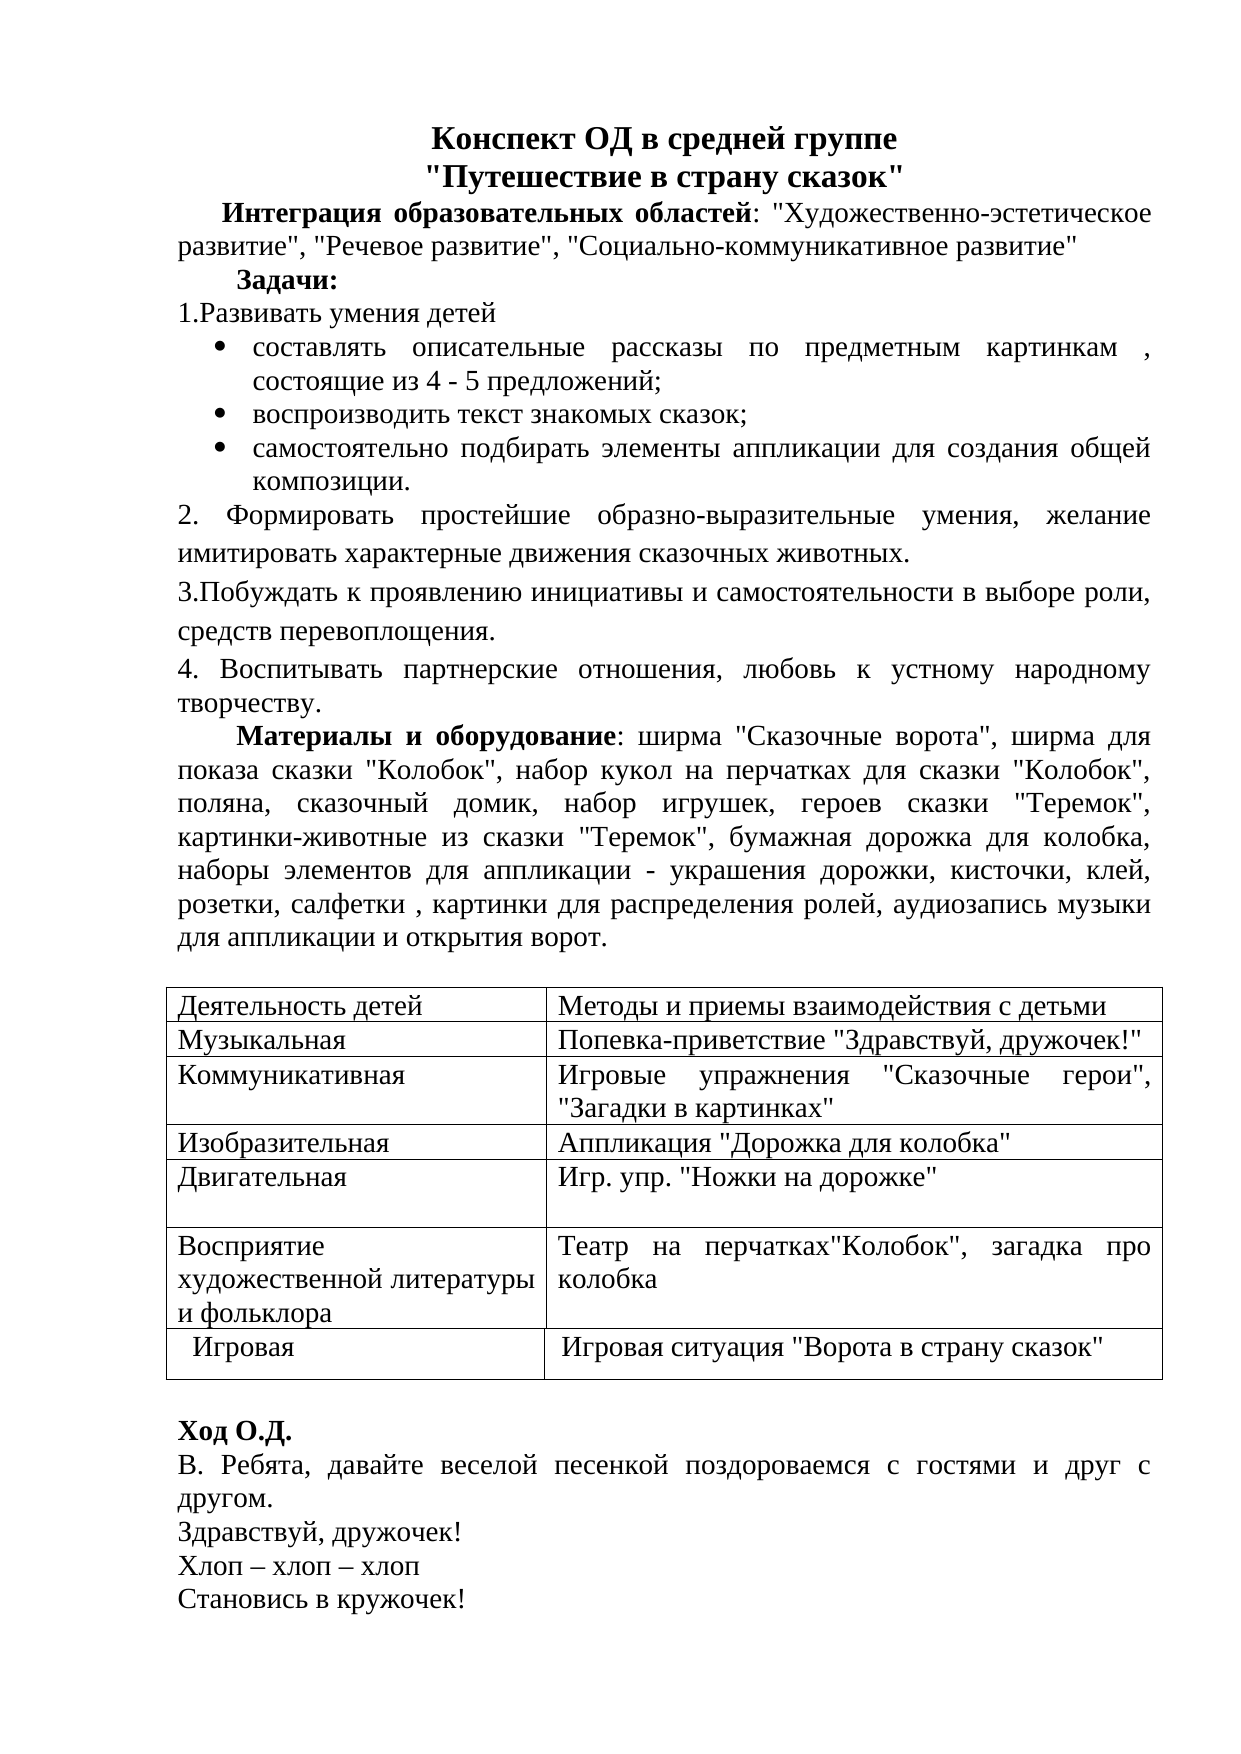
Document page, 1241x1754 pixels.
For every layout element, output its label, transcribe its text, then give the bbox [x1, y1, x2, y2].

table_cell Игровая ситуация "Ворота в страну сказок" [545, 1329, 1162, 1379]
text 1.Развивать умения детей [177, 295, 1152, 329]
text Хлоп – хлоп – хлоп [177, 1548, 1152, 1581]
table_cell Театр на перчатках"Колобок", загадка про колобка [547, 1228, 1162, 1328]
table_cell Игровые упражнения "Сказочные герои", "Загадки в картинках" [547, 1057, 1162, 1124]
text Материалы и оборудование: ширма "Сказочные ворота", ширма для показа сказки "Колобок", набор кукол на перчатках для сказки "Колобок", поляна, сказочный домик, набор игрушек, героев сказки "Теремок", картинки-животные из сказки "Теремок", бумажная дорожка для колобка, наборы элементов для аппликации - украшения дорожки, кисточки, клей, розетки, салфетки , картинки для распределения ролей, аудиозапись музыки для аппликации и открытия ворот. [177, 718, 1152, 953]
text Интеграция образовательных областей: "Художественно-эстетическое развитие", "Речевое развитие", "Социально-коммуникативное развитие" [177, 195, 1152, 262]
table_header Деятельность детей [167, 988, 546, 1021]
list составлять описательные рассказы по предметным картинкам , состоящие из 4 - 5 предложений; [215, 329, 1152, 396]
text Задачи: [177, 262, 1152, 295]
table_cell Аппликация "Дорожка для колобка" [547, 1125, 1162, 1158]
text Становись в кружочек! [177, 1581, 1152, 1615]
table_cell Игр. упр. "Ножки на дорожке" [547, 1160, 1162, 1227]
table_header Методы и приемы взаимодействия с детьми [547, 988, 1162, 1021]
text 2. Формировать простейшие образно-выразительные умения, желание имитировать характерные движения сказочных животных. [177, 497, 1152, 569]
table_cell Восприятие художественной литературы и фольклора [167, 1228, 546, 1328]
table_cell Попевка-приветствие "Здравствуй, дружочек!" [547, 1022, 1162, 1056]
text Здравствуй, дружочек! [177, 1514, 1152, 1548]
table_cell Двигательная [167, 1160, 546, 1227]
table_cell Изобразительная [167, 1125, 546, 1158]
text Ход О.Д. [177, 1413, 1152, 1447]
table_cell Игровая [167, 1329, 544, 1379]
text В. Ребята, давайте веселой песенкой поздороваемся с гостями и друг с другом. [177, 1447, 1152, 1514]
table_cell Коммуникативная [167, 1057, 546, 1124]
text 4. Воспитывать партнерские отношения, любовь к устному народному творчеству. [177, 651, 1152, 718]
table_cell Музыкальная [167, 1022, 546, 1056]
text 3.Побуждать к проявлению инициативы и самостоятельности в выборе роли, средств перевоплощения. [177, 574, 1152, 646]
list воспроизводить текст знакомых сказок; [215, 396, 1152, 430]
text "Путешествие в страну сказок" [177, 156, 1152, 195]
text Конспект ОД в средней группе [177, 118, 1152, 156]
list самостоятельно подбирать элементы аппликации для создания общей композиции. [215, 430, 1152, 497]
